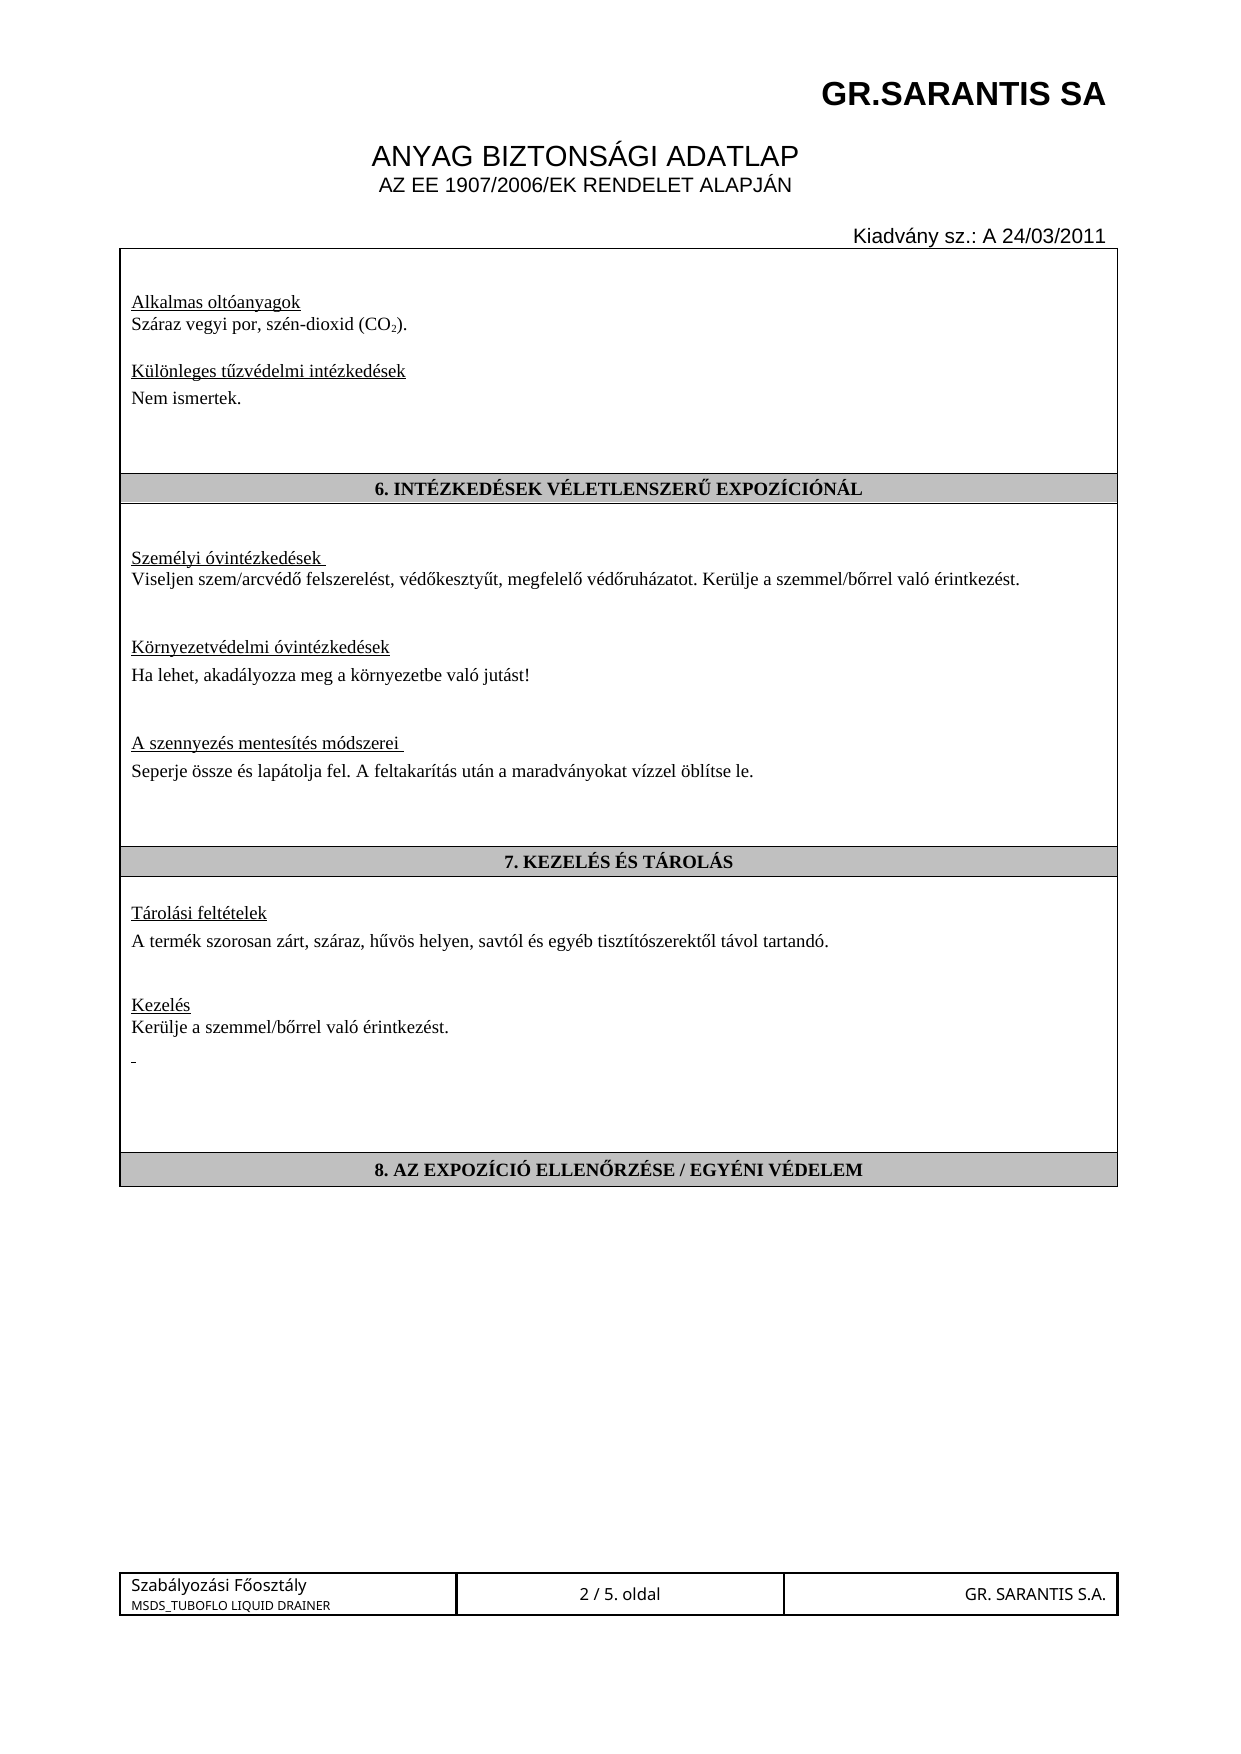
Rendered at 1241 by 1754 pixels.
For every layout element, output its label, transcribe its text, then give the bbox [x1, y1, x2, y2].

table_cell 7. KEZELÉS ÉS TÁROLÁS [121, 847, 1117, 876]
table_cell Alkalmas oltóanyagok Száraz vegyi por, szén-dioxid (CO2). Különleges tűzvédelmi intézkedések Nem ismertek. [121, 249, 1117, 473]
table_cell Személyi óvintézkedések Viseljen szem/arcvédő felszerelést, védőkesztyűt, megfelelő védőruházatot. Kerülje a szemmel/bőrrel való érintkezést. Környezetvédelmi óvintézkedések Ha lehet, akadályozza meg a környezetbe való jutást! A szennyezés mentesítés módszerei Seperje össze és lapátolja fel. A feltakarítás után a maradványokat vízzel öblítse le. [121, 504, 1117, 846]
table_cell 6. INTÉZKEDÉSEK VÉLETLENSZERŰ EXPOZÍCIÓNÁL [121, 474, 1117, 502]
table_cell Tárolási feltételek A termék szorosan zárt, száraz, hűvös helyen, savtól és egyéb tisztítószerektől távol tartandó. Kezelés Kerülje a szemmel/bőrrel való érintkezést. [121, 877, 1117, 1152]
table_cell 8. AZ ExpoZÍCIÓ ELLENŐRZÉSE / EGYÉNI VÉDELEM [121, 1153, 1117, 1186]
